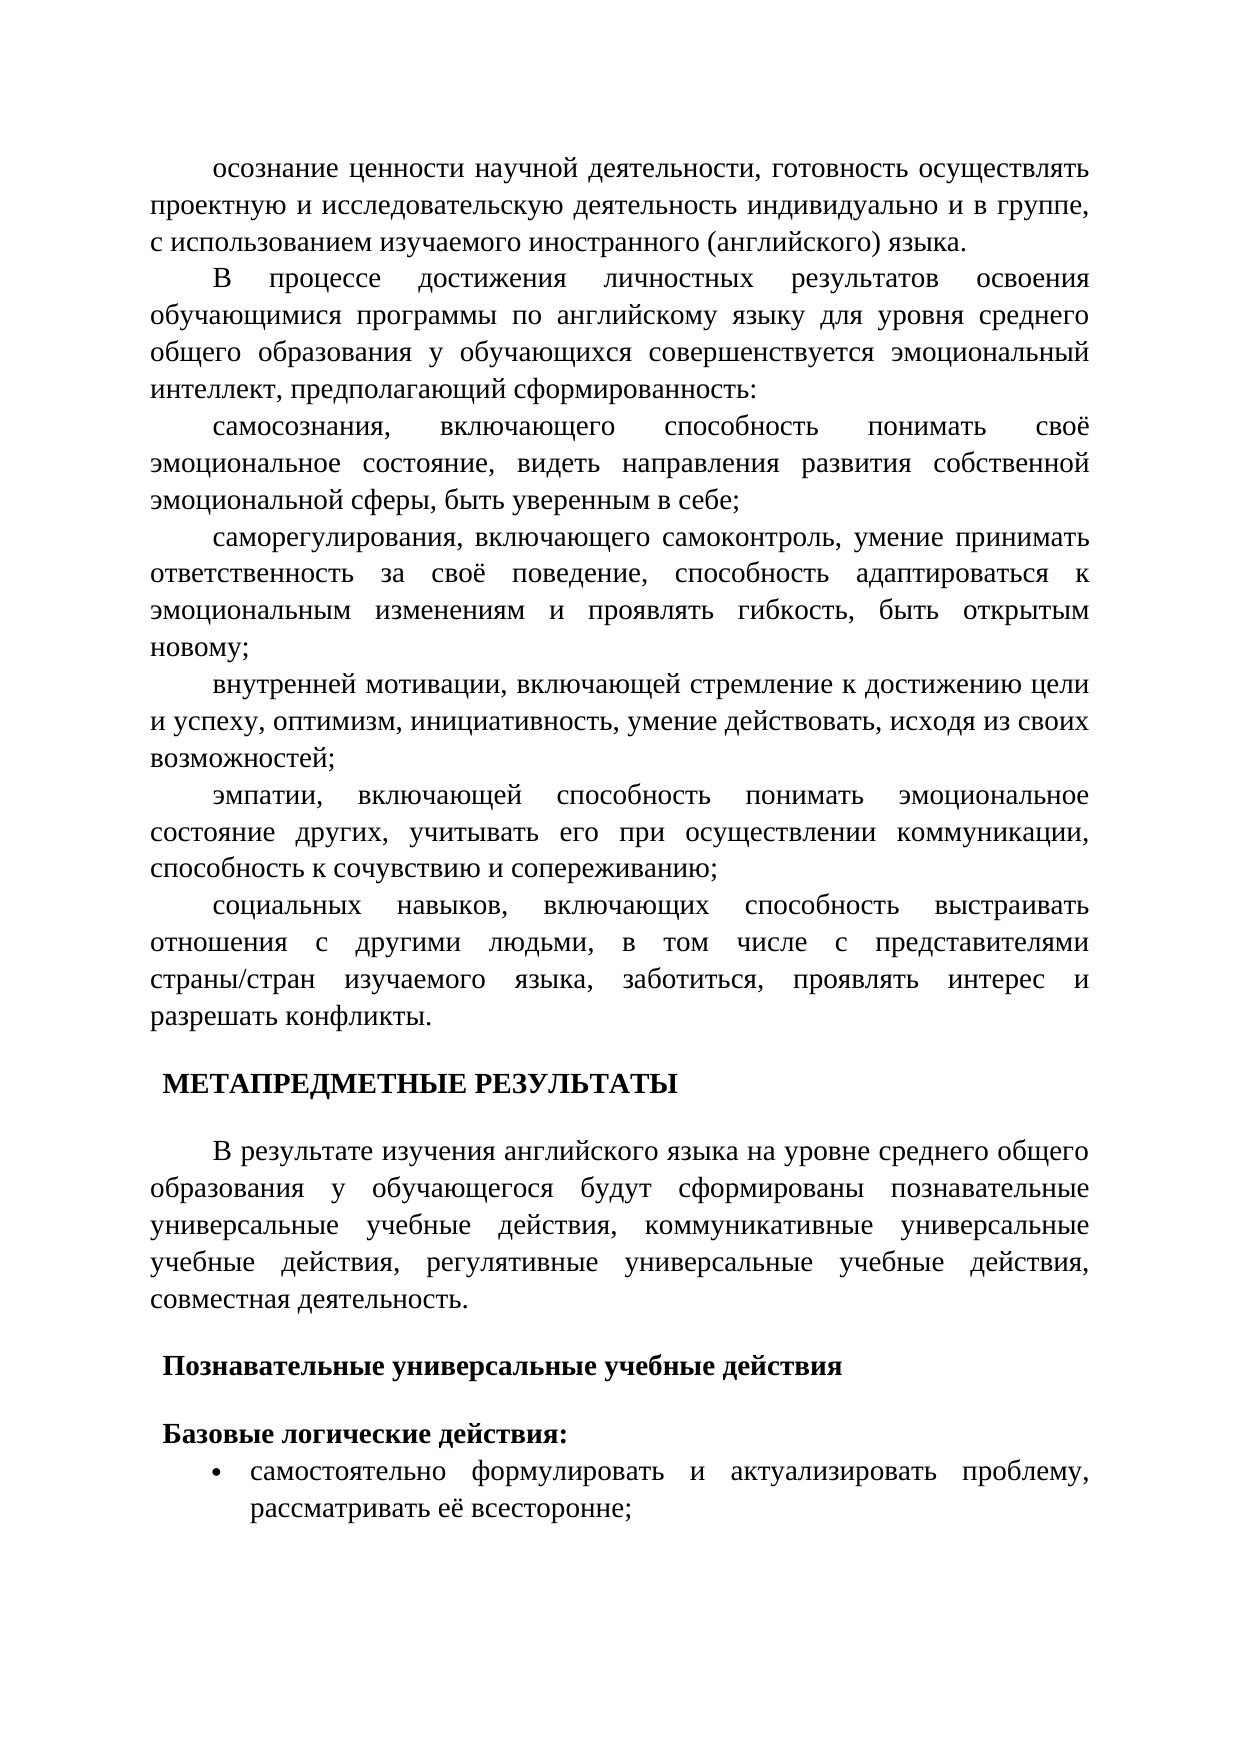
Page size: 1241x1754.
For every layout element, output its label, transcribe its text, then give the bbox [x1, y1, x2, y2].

text осознание ценности научной деятельности, готовность осуществлять проектную и исследовательскую деятельность индивидуально и в группе, с использованием изучаемого иностранного (английского) языка. [150, 150, 1090, 257]
text Познавательные универсальные учебные действия [162, 1348, 1090, 1382]
text саморегулирования, включающего самоконтроль, умение принимать ответственность за своё поведение, способность адаптироваться к эмоциональным изменениям и проявлять гибкость, быть открытым новому; [150, 519, 1090, 663]
text В процессе достижения личностных результатов освоения обучающимися программы по английскому языку для уровня среднего общего образования у обучающихся совершенствуется эмоциональный интеллект, предполагающий сформированность: [150, 261, 1090, 405]
text самосознания, включающего способность понимать своё эмоциональное состояние, видеть направления развития собственной эмоциональной сферы, быть уверенным в себе; [150, 408, 1090, 515]
text эмпатии, включающей способность понимать эмоциональное состояние других, учитывать его при осуществлении коммуникации, способность к сочувствию и сопереживанию; [150, 777, 1090, 884]
text социальных навыков, включающих способность выстраивать отношения с другими людьми, в том числе с представителями страны/стран изучаемого языка, заботиться, проявлять интерес и разрешать конфликты. [150, 887, 1090, 1032]
text В результате изучения английского языка на уровне среднего общего образования у обучающегося будут сформированы познавательные универсальные учебные действия, коммуникативные универсальные учебные действия, регулятивные универсальные учебные действия, совместная деятельность. [150, 1133, 1090, 1314]
text Базовые логические действия: [162, 1416, 1090, 1449]
list самостоятельно формулировать и актуализировать проблему, рассматривать её всесторонне; [212, 1453, 1090, 1523]
text МЕТАПРЕДМЕТНЫЕ РЕЗУЛЬТАТЫ [162, 1066, 1090, 1099]
text внутренней мотивации, включающей стремление к достижению цели и успеху, оптимизм, инициативность, умение действовать, исходя из своих возможностей; [150, 666, 1090, 773]
